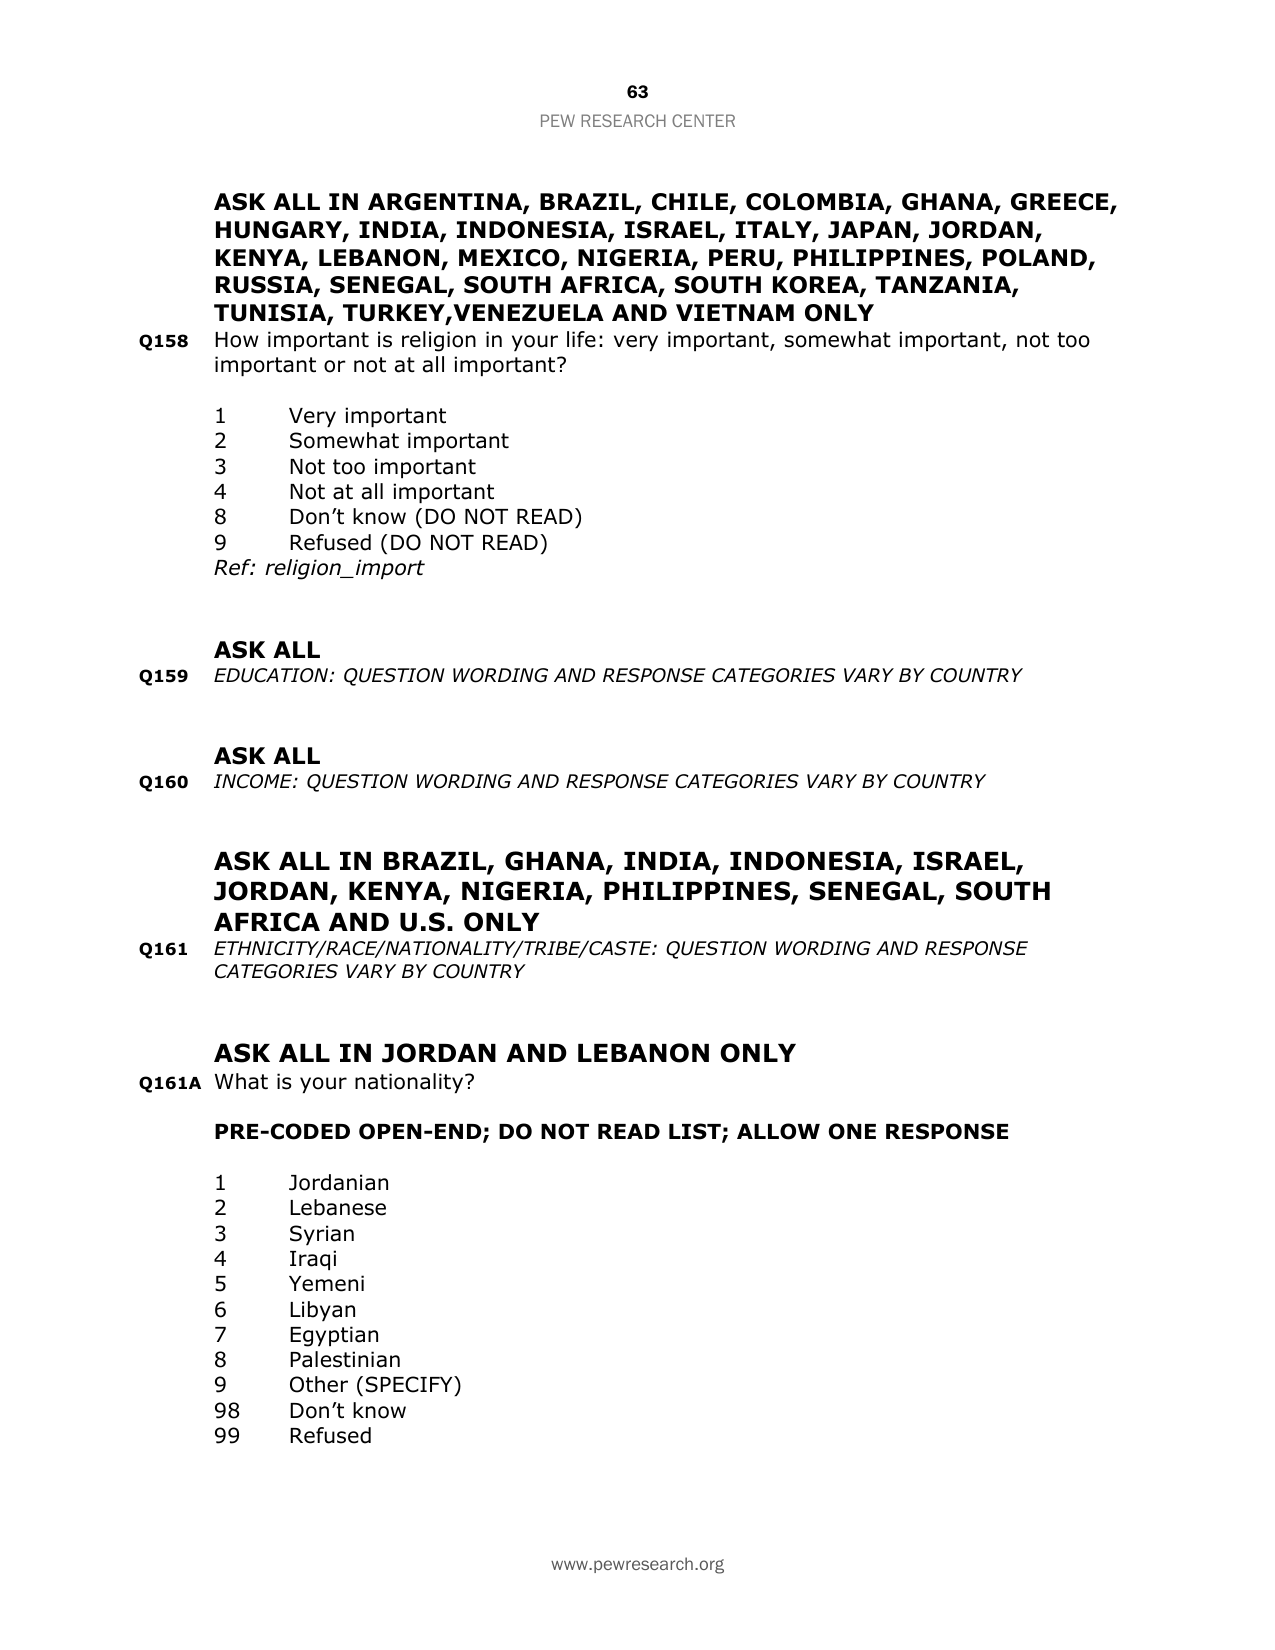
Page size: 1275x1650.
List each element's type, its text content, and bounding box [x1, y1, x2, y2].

list Yemeni [214, 1271, 1136, 1296]
text ASK ALL IN ARGENTINA, BRAZIL, CHILE, COLOMBIA, GHANA, GREECE, HUNGARY, INDIA, INDONESIA, ISRAEL, ITALY, JAPAN, JORDAN, KENYA, LEBANON, MEXICO, NIGERIA, PERU, PHILIPPINES, POLAND, RUSSIA, SENEGAL, SOUTH AFRICA, South Korea, TANZANIA, TUNISIA, TURKEY,VENEZUELA AND VIETNAM ONLY [214, 187, 1136, 327]
list Palestinian [214, 1347, 1136, 1372]
list Jordanian [214, 1169, 1136, 1195]
text 2 Somewhat important [214, 428, 1136, 453]
list Egyptian [214, 1321, 1136, 1347]
text 8 Don’t know (DO NOT READ) [214, 504, 1136, 529]
list Libyan [214, 1296, 1136, 1321]
text Ref: religion_import [214, 554, 1136, 580]
list Other (SPECIFY) [214, 1372, 1136, 1397]
text 4 Not at all important [214, 478, 1136, 504]
text ASK ALL [214, 635, 1136, 663]
text Q158 How important is religion in your life: very important, somewhat important, not too important or not at all important? [139, 327, 1136, 377]
text ASK ALL IN BRAZIL, GHANA, INDIA, INDONESIA, ISRAEL, JORDAN, KENYA, NIGERIA, PHILIPPINES, SENEGAL, SOUTH AFRICA AND U.S. ONLY [214, 845, 1136, 937]
text 9 Refused (DO NOT READ) [214, 529, 1136, 554]
text 99 Refused [214, 1423, 1136, 1448]
text Q159 EDUCATION: QUESTION WORDING AND RESPONSE CATEGORIES VARY BY COUNTRY [139, 663, 1136, 686]
text ASK ALL [214, 742, 1136, 769]
list Iraqi [214, 1245, 1136, 1271]
text 98 Don’t know [214, 1397, 1136, 1423]
text Q160 INCOME: QUESTION WORDING AND RESPONSE CATEGORIES VARY BY COUNTRY [139, 769, 1136, 792]
list Syrian [214, 1220, 1136, 1245]
list Lebanese [214, 1195, 1136, 1220]
text Q161A What is your nationality? [139, 1068, 1136, 1093]
text Q161 ETHNICITY/RACE/NATIONALITY/TRIBE/CASTE: QUESTION WORDING AND RESPONSE CATEGORIES VARY BY COUNTRY [139, 937, 1136, 982]
text PRE-CODED OPEN-END; DO NOT READ LIST; ALLOW ONE RESPONSE [214, 1119, 1136, 1144]
text 3 Not too important [214, 453, 1136, 478]
text ASK ALL IN JORDAN AND LEBANON ONLY [214, 1038, 1136, 1068]
text 1 Very important [214, 402, 1136, 428]
